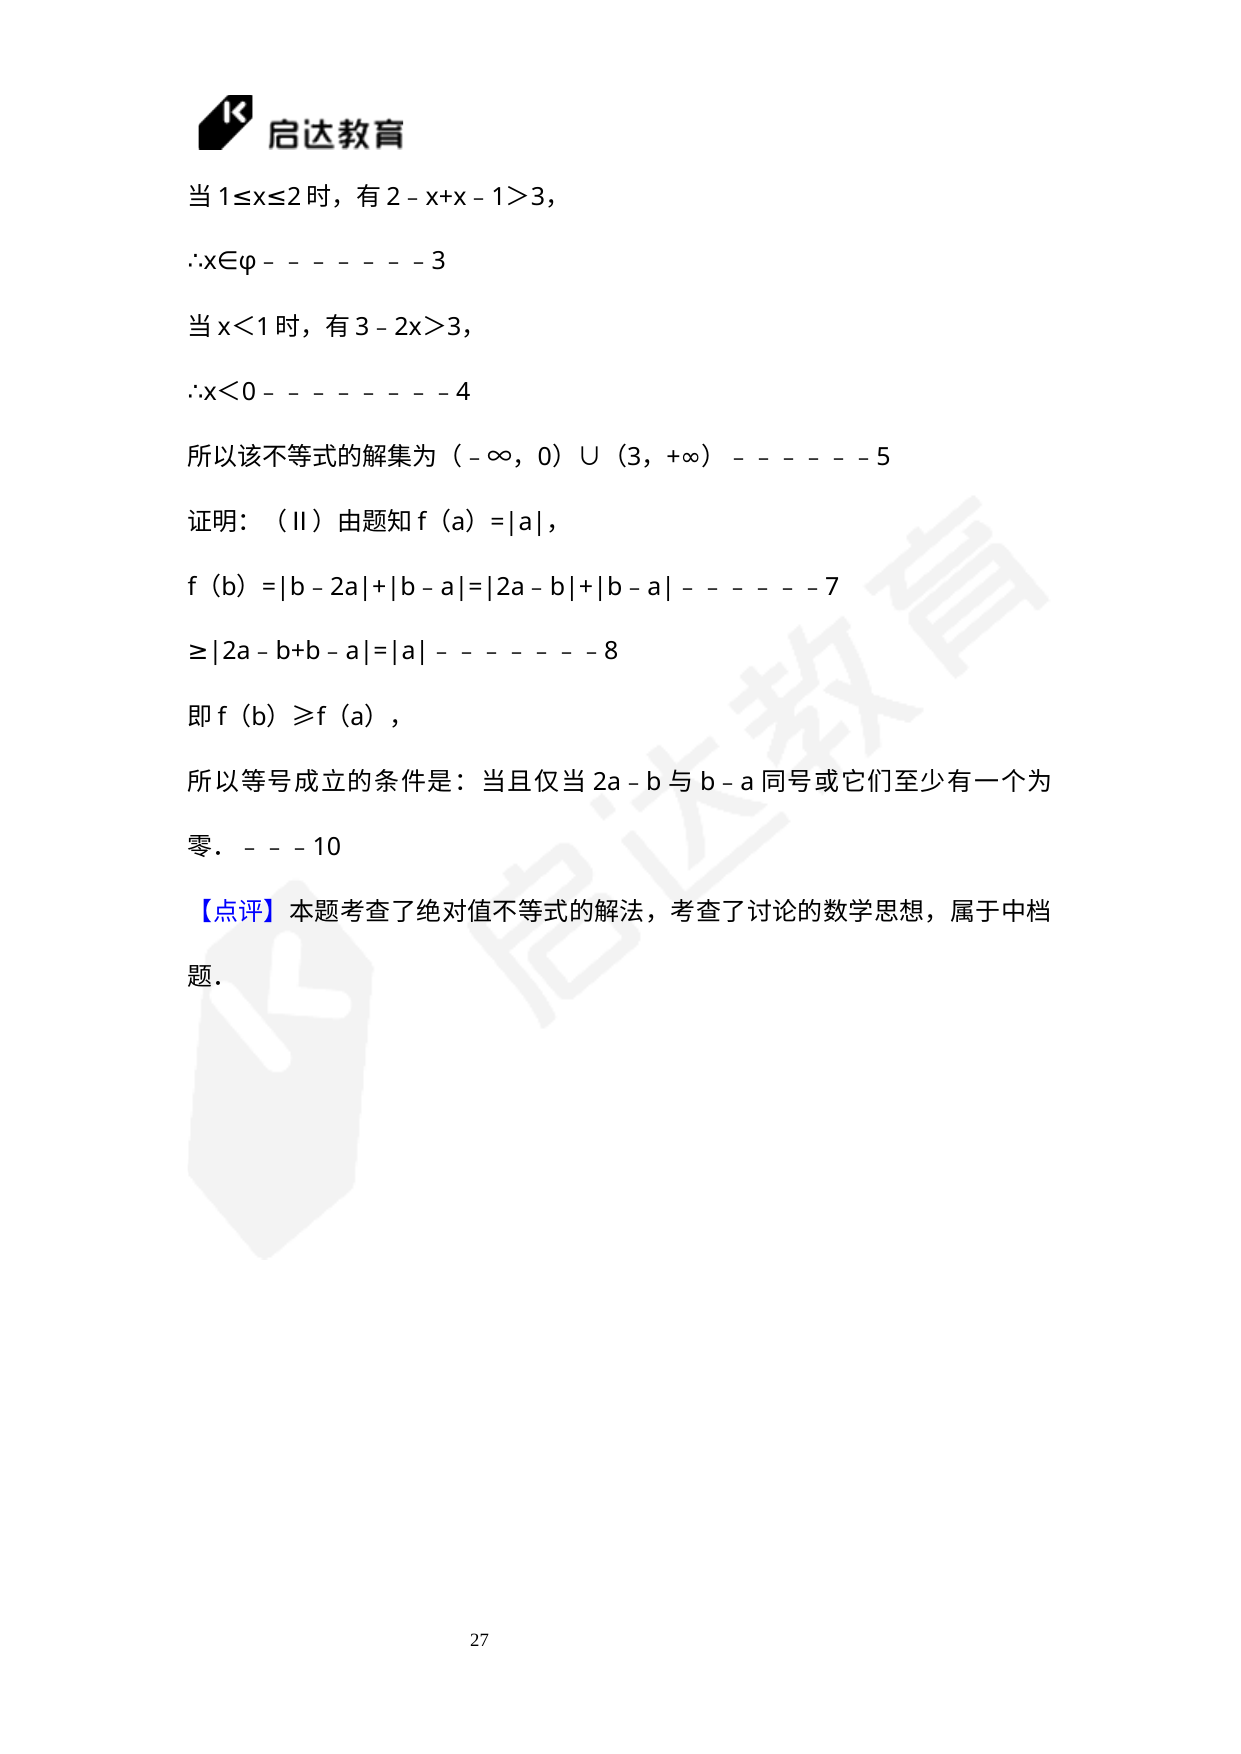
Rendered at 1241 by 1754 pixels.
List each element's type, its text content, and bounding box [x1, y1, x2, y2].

text 所以该不等式的解集为（﹣∞，0）∪（3，+∞）﹣﹣﹣﹣﹣﹣5 [187, 422, 1053, 487]
text 所以等号成立的条件是：当且仅当2a﹣b与b﹣a同号或它们至少有一个为零．﹣﹣﹣10 [187, 747, 1053, 877]
picture [198, 95, 404, 150]
text 证明：（Ⅱ）由题知f（a）=|a|， [187, 487, 1053, 552]
text f（b）=|b﹣2a|+|b﹣a|=|2a﹣b|+|b﹣a|﹣﹣﹣﹣﹣﹣7 [187, 552, 1053, 617]
text ∴x＜0﹣﹣﹣﹣﹣﹣﹣﹣4 [187, 357, 1053, 422]
text 【点评】本题考查了绝对值不等式的解法，考查了讨论的数学思想，属于中档题． [187, 877, 1053, 1007]
text 即f（b）≥f（a）， [187, 682, 1053, 747]
text ≥|2a﹣b+b﹣a|=|a|﹣﹣﹣﹣﹣﹣﹣8 [187, 617, 1053, 682]
text 当x＜1时，有3﹣2x＞3， [187, 292, 1053, 357]
text ∴x∈φ﹣﹣﹣﹣﹣﹣﹣3 [187, 227, 1053, 292]
text 当1≤x≤2时，有2﹣x+x﹣1＞3， [187, 162, 1053, 227]
